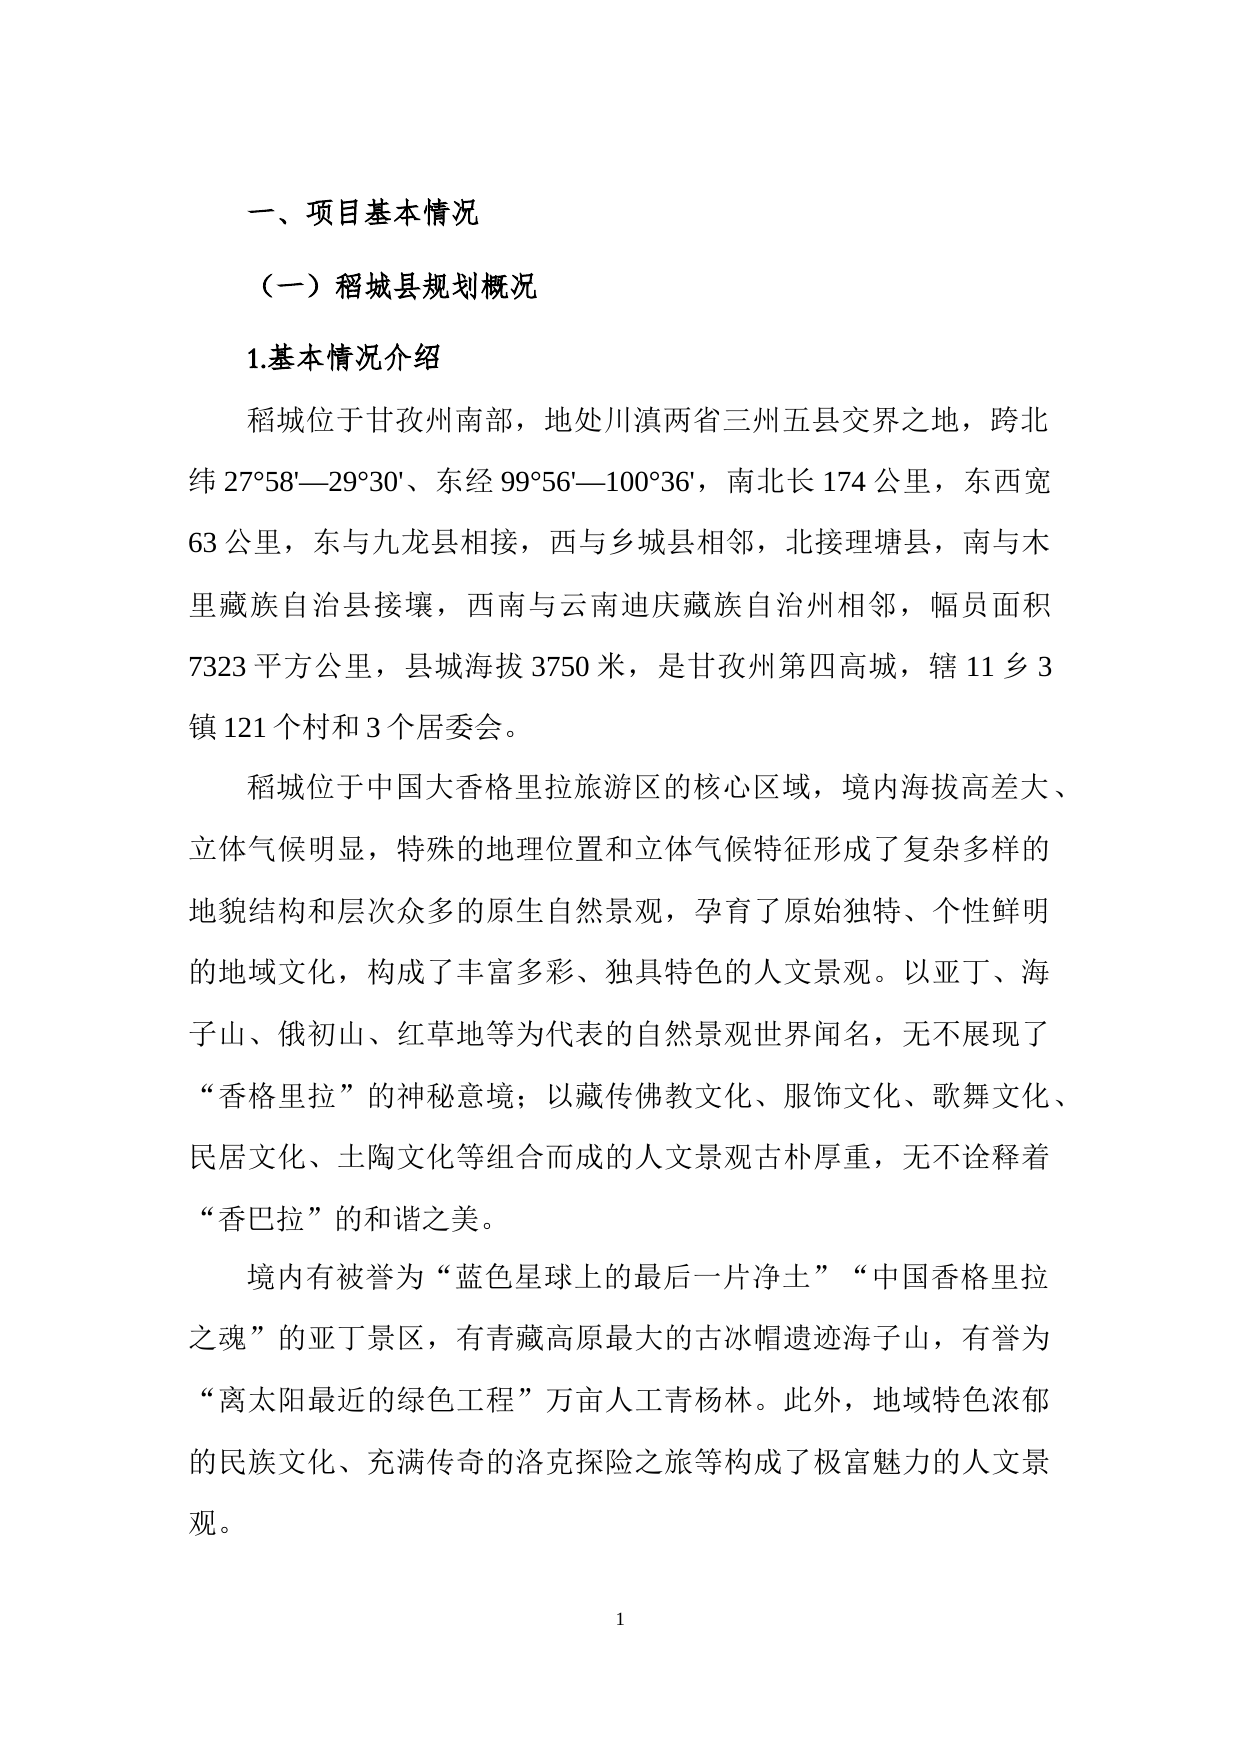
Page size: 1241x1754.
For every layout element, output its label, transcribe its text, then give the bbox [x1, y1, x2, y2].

subtitle 一、项目基本情况 [188, 189, 1052, 231]
text 稻城位于中国大香格里拉旅游区的核心区域，境内海拔高差大、立体气候明显，特殊的地理位置和立体气候特征形成了复杂多样的地貌结构和层次众多的原生自然景观，孕育了原始独特、个性鲜明的地域文化，构成了丰富多彩、独具特色的人文景观。以亚丁、海子山、俄初山、红草地等为代表的自然景观世界闻名，无不展现了“香格里拉”的神秘意境；以藏传佛教文化、服饰文化、歌舞文化、民居文化、土陶文化等组合而成的人文景观古朴厚重，无不诠释着“香巴拉”的和谐之美。 [188, 764, 1052, 1237]
subtitle 基本情况介绍 [188, 337, 1052, 378]
text 稻城位于甘孜州南部，地处川滇两省三州五县交界之地，跨北纬27°58'—29°30'、东经99°56'—100°36'，南北长174公里，东西宽63公里，东与九龙县相接，西与乡城县相邻，北接理塘县，南与木里藏族自治县接壤，西南与云南迪庆藏族自治州相邻，幅员面积7323平方公里，县城海拔3750米，是甘孜州第四高城，辖11乡3镇121个村和3个居委会。 [188, 397, 1052, 747]
subtitle （一）稻城县规划概况 [188, 263, 1052, 304]
text 境内有被誉为“蓝色星球上的最后一片净土”“中国香格里拉之魂”的亚丁景区，有青藏高原最大的古冰帽遗迹海子山，有誉为“离太阳最近的绿色工程”万亩人工青杨林。此外，地域特色浓郁的民族文化、充满传奇的洛克探险之旅等构成了极富魅力的人文景观。 [188, 1254, 1052, 1542]
